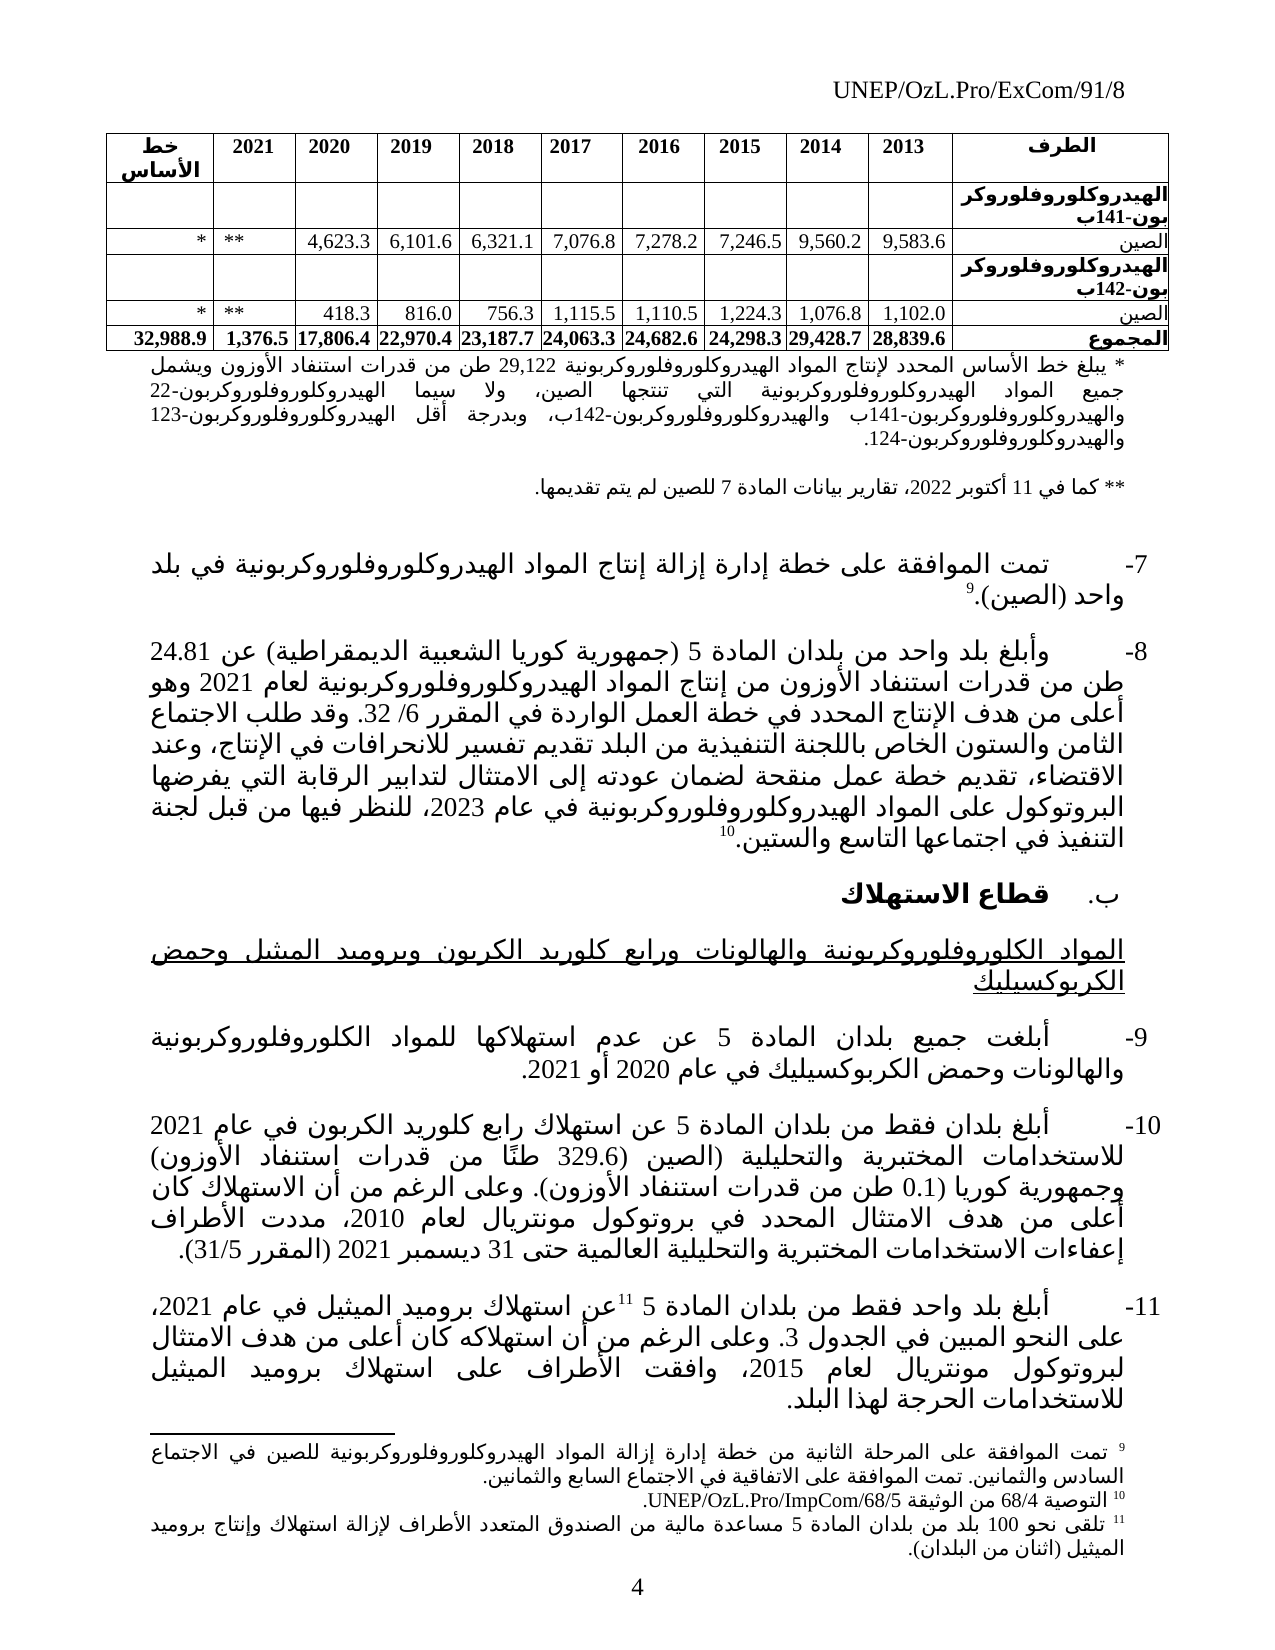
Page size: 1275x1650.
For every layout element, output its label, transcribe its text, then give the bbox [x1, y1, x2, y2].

table_cell الصين [953, 229, 1168, 253]
table_cell [623, 183, 704, 228]
table_cell [623, 255, 704, 300]
table_cell [296, 255, 377, 300]
table_cell 418.3 [296, 301, 377, 325]
table_cell الهيدروكلوروفلوروكربون-142ب [953, 255, 1168, 300]
table_cell [107, 255, 213, 300]
table_cell 9,583.6 [869, 229, 952, 253]
table_cell 29,428.7 [787, 326, 868, 350]
text ** كما في 11 أكتوبر 2022، تقارير بيانات المادة 7 للصين لم يتم تقديمها. [150, 475, 1125, 499]
list قطاع الاستهلاك [150, 878, 1087, 909]
table_cell 4,623.3 [296, 229, 377, 253]
table_cell 7,076.8 [542, 229, 622, 253]
table_cell [787, 255, 868, 300]
table_header 2015 [705, 134, 786, 182]
table_cell [869, 255, 952, 300]
table_cell 1,110.5 [623, 301, 704, 325]
table_header 2013 [869, 134, 952, 182]
list وأبلغ بلد واحد من بلدان المادة 5 (جمهورية كوريا الشعبية الديمقراطية) عن 24.81 طن من قدرات استنفاد الأوزون من إنتاج المواد الهيدروكلوروفلوروكربونية لعام 2021 وهو أعلى من هدف الإنتاج المحدد في خطة العمل الواردة في المقرر 6/ 32. وقد طلب الاجتماع الثامن والستون الخاص باللجنة التنفيذية من البلد تقديم تفسير للانحرافات في الإنتاج، وعند الاقتضاء، تقديم خطة عمل منقحة لضمان عودته إلى الامتثال لتدابير الرقابة التي يفرضها البروتوكول على المواد الهيدروكلوروفلوروكربونية في عام 2023، للنظر فيها من قبل لجنة التنفيذ في اجتماعها التاسع والستين. [150, 635, 1125, 853]
table_cell 24,063.3 [542, 326, 622, 350]
table_cell 22,970.4 [378, 326, 459, 350]
table_cell 17,806.4 [296, 326, 377, 350]
table_cell [296, 183, 377, 228]
table_cell [705, 183, 786, 228]
table_header 2020 [296, 134, 377, 182]
table_cell [542, 255, 622, 300]
table_cell 1,115.5 [542, 301, 622, 325]
table_header 2018 [460, 134, 541, 182]
table_cell [214, 183, 295, 228]
list أبلغ بلد واحد فقط من بلدان المادة 5 عن استهلاك بروميد الميثيل في عام 2021، على النحو المبين في الجدول 3. وعلى الرغم من أن استهلاكه كان أعلى من هدف الامتثال لبروتوكول مونتريال لعام 2015، وافقت الأطراف على استهلاك بروميد الميثيل للاستخدامات الحرجة لهذا البلد. [150, 1289, 1125, 1414]
table_cell 24,682.6 [623, 326, 704, 350]
table_cell 756.3 [460, 301, 541, 325]
list تمت الموافقة على خطة إدارة إزالة إنتاج المواد الهيدروكلوروفلوروكربونية في بلد واحد (الصين). [150, 548, 1125, 610]
table_cell [378, 255, 459, 300]
table_cell [214, 255, 295, 300]
table_header خط الأساس [107, 134, 213, 182]
table_cell [869, 183, 952, 228]
table_cell الهيدروكلوروفلوروكربون-141ب [953, 183, 1168, 228]
table_cell 32,988.9 [107, 326, 213, 350]
table_header 2019 [378, 134, 459, 182]
table_cell 1,224.3 [705, 301, 786, 325]
table_cell 6,101.6 [378, 229, 459, 253]
table_cell 1,102.0 [869, 301, 952, 325]
text المواد الكلوروفلوروكربونية والهالونات ورابع كلوريد الكربون وبروميد الميثيل وحمض الكربوكسيليك [150, 934, 1125, 961]
table_cell * [107, 301, 213, 325]
table_header الطرف [953, 134, 1168, 182]
list أبلغت جميع بلدان المادة 5 عن عدم استهلاكها للمواد الكلوروفلوروكربونية والهالونات وحمض الكربوكسيليك في عام 2020 أو 2021. [150, 1022, 1125, 1084]
text * يبلغ خط الأساس المحدد لإنتاج المواد الهيدروكلوروفلوروكربونية 29,122 طن من قدرات استنفاد الأوزون ويشمل جميع المواد الهيدروكلوروفلوروكربونية التي تنتجها الصين، ولا سيما الهيدروكلوروفلوروكربون-22 والهيدروكلوروفلوروكربون-141ب والهيدروكلوروفلوروكربون-142ب، وبدرجة أقل الهيدروكلوروفلوروكربون-123 والهيدروكلوروفلوروكربون-124. [150, 353, 1125, 450]
table_cell 1,076.8 [787, 301, 868, 325]
text المواد الكلوروفلوروكربونية والهالونات ورابع كلوريد الكربون وبروميد الميثيل وحمض الكربوكسيليك [150, 962, 1125, 997]
table_cell 816.0 [378, 301, 459, 325]
table_cell [107, 183, 213, 228]
table_cell 28,839.6 [869, 326, 952, 350]
table_cell [705, 255, 786, 300]
table_cell 7,246.5 [705, 229, 786, 253]
table_header 2017 [542, 134, 622, 182]
table_cell * [107, 229, 213, 253]
table_cell الصين [953, 301, 1168, 325]
table_cell 1,376.5 [214, 326, 295, 350]
table_cell 24,298.3 [705, 326, 786, 350]
table_cell ** [214, 301, 295, 325]
table_header 2014 [787, 134, 868, 182]
table_cell المجموع [953, 326, 1168, 350]
table_cell [542, 183, 622, 228]
table_cell [378, 183, 459, 228]
table_cell 9,560.2 [787, 229, 868, 253]
table_cell [787, 183, 868, 228]
table_header 2016 [623, 134, 704, 182]
table_header 2021 [214, 134, 295, 182]
table_cell [460, 183, 541, 228]
table_cell ** [214, 229, 295, 253]
table_cell [460, 255, 541, 300]
table_cell 23,187.7 [460, 326, 541, 350]
list أبلغ بلدان فقط من بلدان المادة 5 عن استهلاك رابع كلوريد الكربون في عام 2021 للاستخدامات المختبرية والتحليلية (الصين (329.6 طنًا من قدرات استنفاد الأوزون) وجمهورية كوريا (0.1 طن من قدرات استنفاد الأوزون). وعلى الرغم من أن الاستهلاك كان أعلى من هدف الامتثال المحدد في بروتوكول مونتريال لعام 2010، مددت الأطراف إعفاءات الاستخدامات المختبرية والتحليلية العالمية حتى 31 ديسمبر 2021 (المقرر 31/5). [150, 1109, 1125, 1264]
table_cell 7,278.2 [623, 229, 704, 253]
table_cell 6,321.1 [460, 229, 541, 253]
